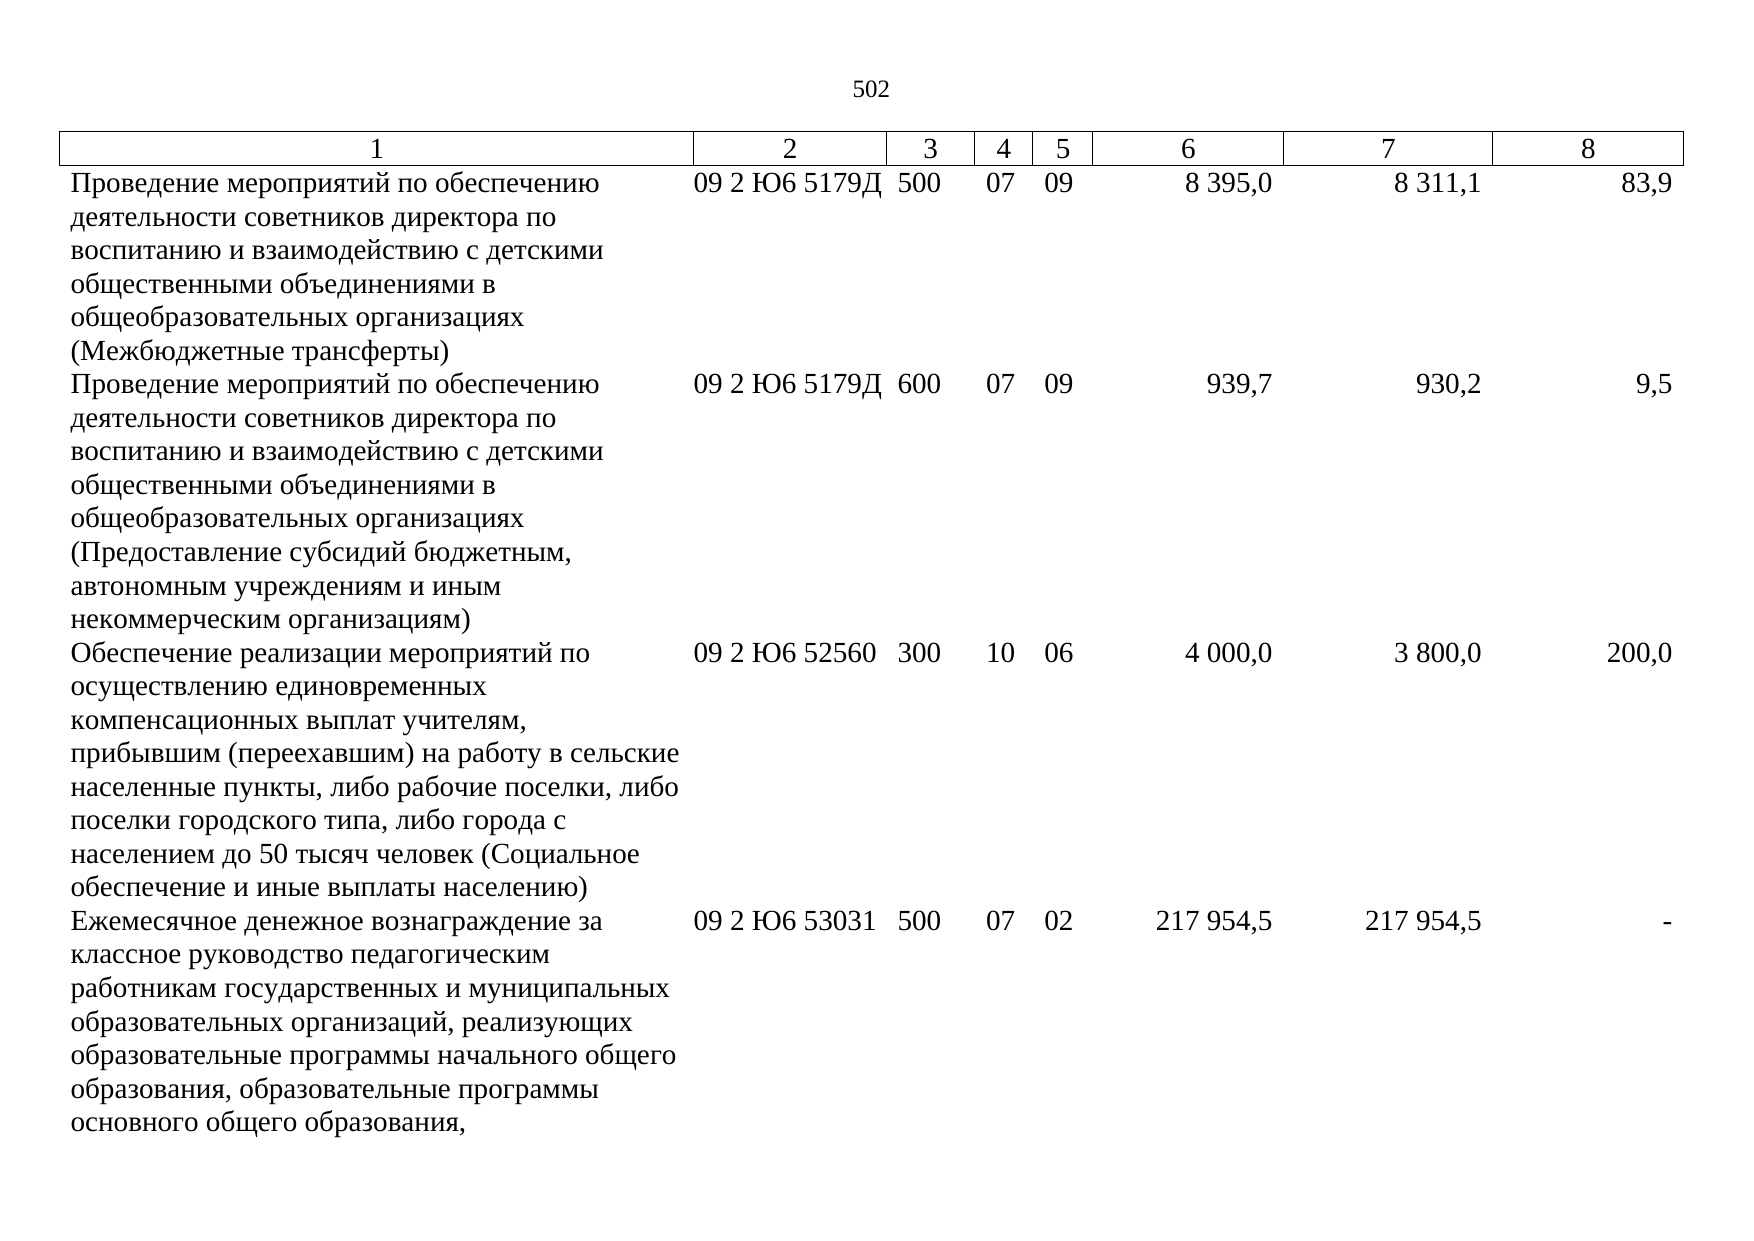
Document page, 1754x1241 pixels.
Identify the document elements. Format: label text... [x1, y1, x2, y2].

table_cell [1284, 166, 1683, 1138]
table_header 3 [887, 132, 974, 165]
table_header 1 [60, 132, 693, 165]
table_header 7 [1284, 132, 1492, 165]
table_header 2 [694, 132, 886, 165]
table_header 8 [1493, 132, 1683, 165]
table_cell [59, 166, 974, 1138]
table_header 4 [975, 132, 1032, 165]
table_header 5 [1033, 132, 1092, 165]
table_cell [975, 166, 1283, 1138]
table_header 6 [1093, 132, 1283, 165]
